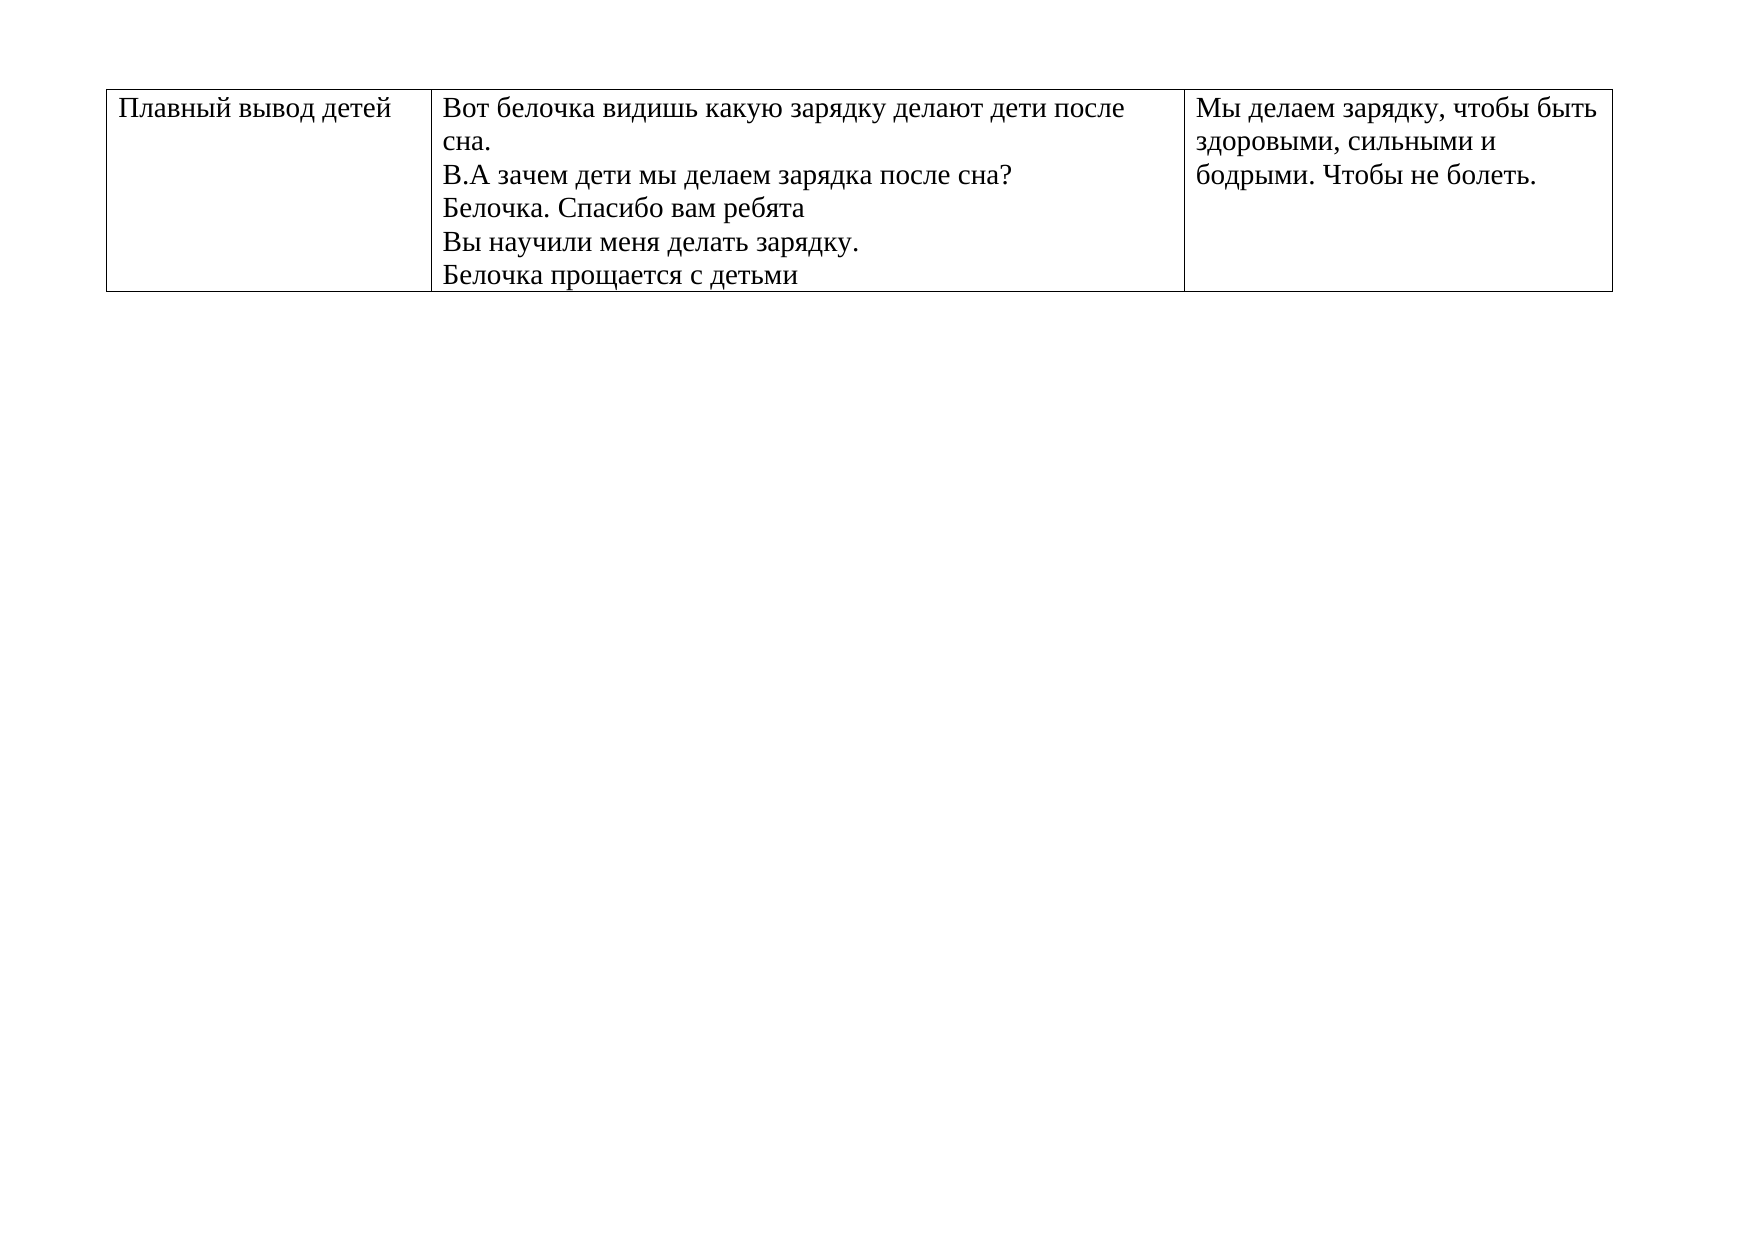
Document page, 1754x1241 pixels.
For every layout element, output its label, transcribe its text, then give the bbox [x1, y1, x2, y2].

table_cell Вот белочка видишь какую зарядку делают дети после сна. В.А зачем дети мы делаем зарядка после сна? Белочка. Спасибо вам ребята Вы научили меня делать зарядку. Белочка прощается с детьми [432, 90, 1184, 291]
table_cell Мы делаем зарядку, чтобы быть здоровыми, сильными и бодрыми. Чтобы не болеть. [1185, 90, 1612, 291]
table_cell Плавный вывод детей [107, 90, 431, 291]
